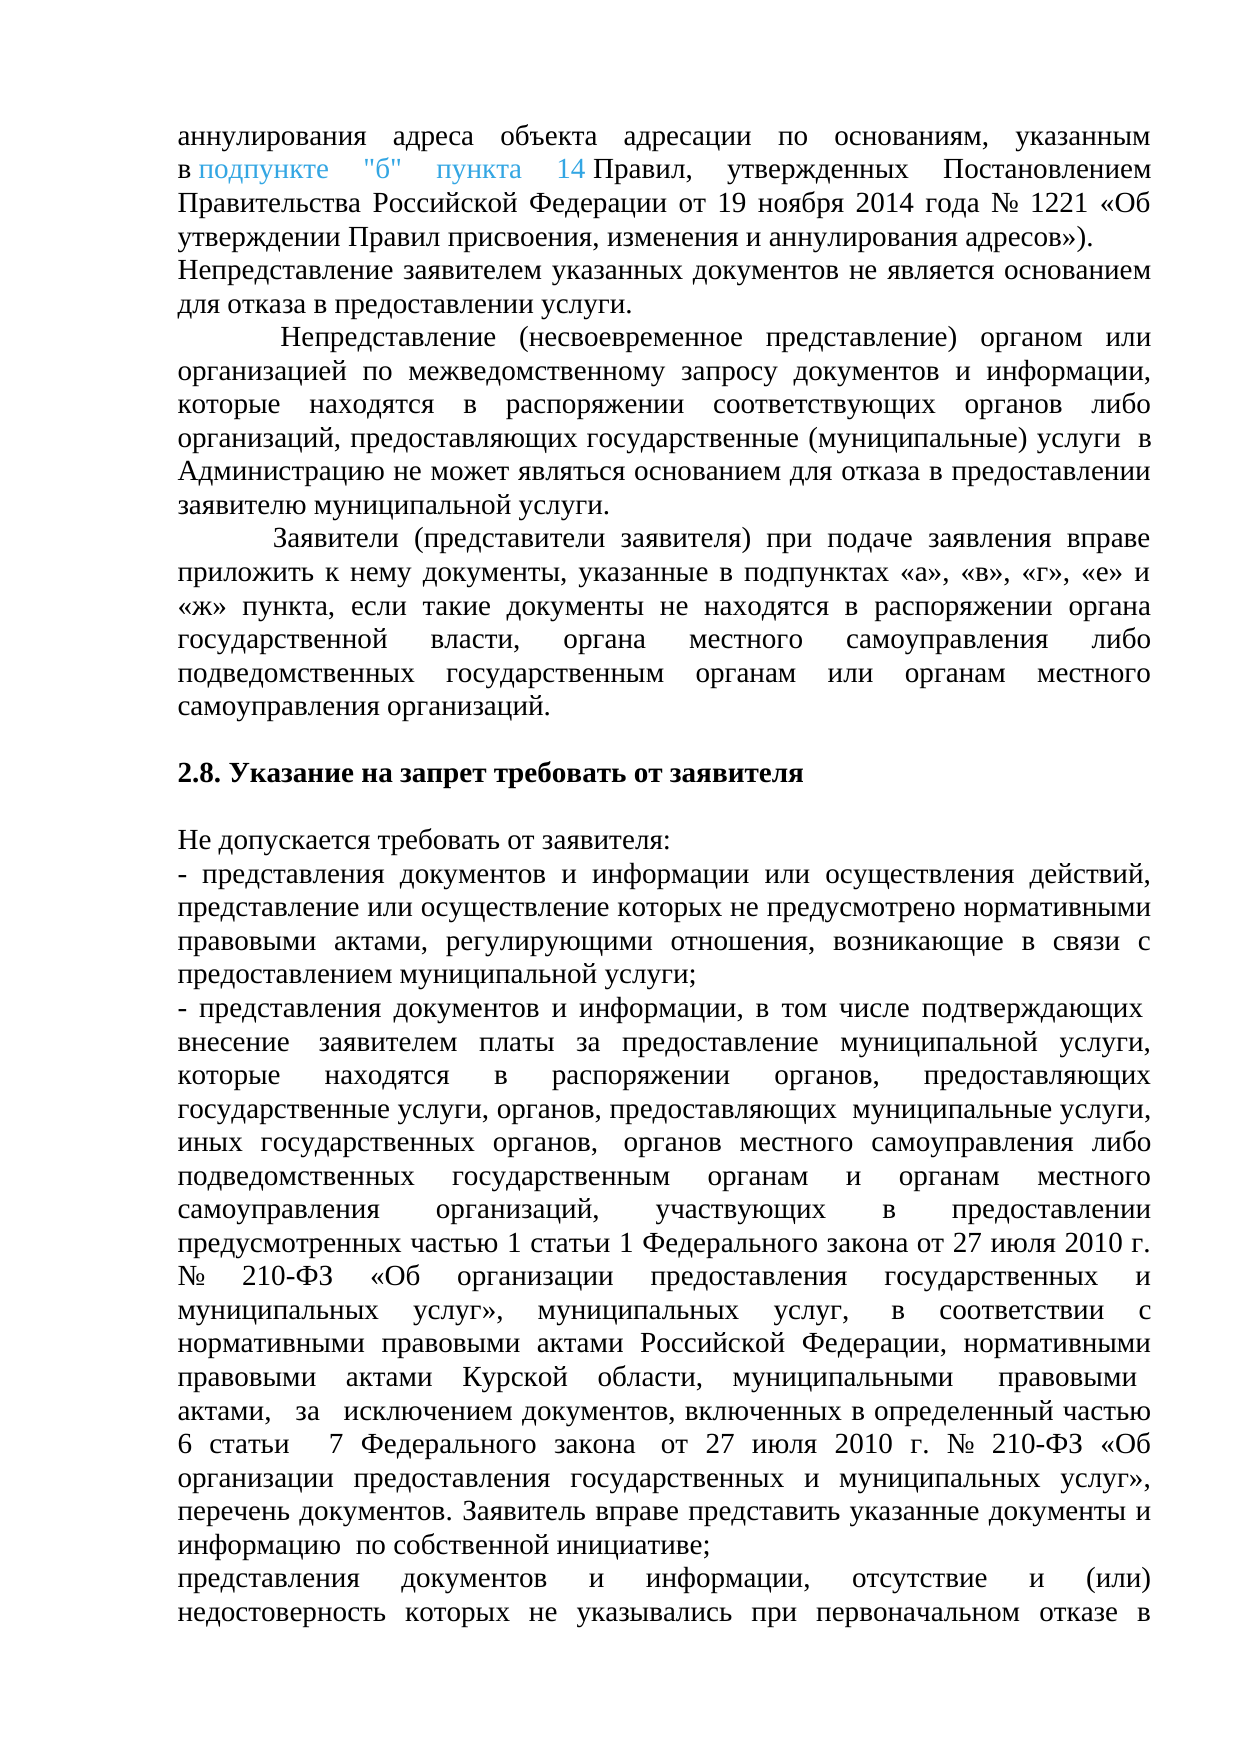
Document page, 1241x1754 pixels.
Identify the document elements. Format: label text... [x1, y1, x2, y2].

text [177, 1560, 1152, 1627]
text - представления документов и информации, в том числе подтверждающих внесение заявителем платы за предоставление муниципальной услуги, которые находятся в распоряжении органов, предоставляющих государственные услуги, органов, предоставляющих муниципальные услуги, иных государственных органов, органов местного самоуправления либо подведомственных государственным органам и органам местного самоуправления организаций, участвующих в предоставлении предусмотренных частью 1 статьи 1 Федерального закона от 27 июля 2010 г. № 210-ФЗ «Об организации предоставления государственных и муниципальных услуг», муниципальных услуг, в соответствии с нормативными правовыми актами Российской Федерации, нормативными правовыми актами Курской области, муниципальными правовыми актами, за исключением документов, включенных в определенный частью 6 статьи 7 Федерального закона от 27 июля 2010 г. № 210-ФЗ «Об организации предоставления государственных и муниципальных услуг», перечень документов. Заявитель вправе представить указанные документы и информацию по собственной инициативе; [177, 990, 1152, 1560]
text - представления документов и информации или осуществления действий, представление или осуществление которых не предусмотрено нормативными правовыми актами, регулирующими отношения, возникающие в связи с предоставлением муниципальной услуги; [177, 856, 1152, 990]
text 2.8. Указание на запрет требовать от заявителя [177, 755, 1152, 789]
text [177, 118, 1152, 252]
text Непредставление (несвоевременное представление) органом или организацией по межведомственному запросу документов и информации, которые находятся в распоряжении соответствующих органов либо организаций, предоставляющих государственные (муниципальные) услуги в Администрацию не может являться основанием для отказа в предоставлении заявителю муниципальной услуги. [177, 319, 1152, 521]
text Не допускается требовать от заявителя: [177, 822, 1152, 856]
text Непредставление заявителем указанных документов не является основанием для отказа в предоставлении услуги. [177, 252, 1152, 319]
text Заявители (представители заявителя) при подаче заявления вправе приложить к нему документы, указанные в подпунктах «а», «в», «г», «е» и «ж» пункта, если такие документы не находятся в распоряжении органа государственной власти, органа местного самоуправления либо подведомственных государственным органам или органам местного самоуправления организаций. [177, 521, 1152, 722]
